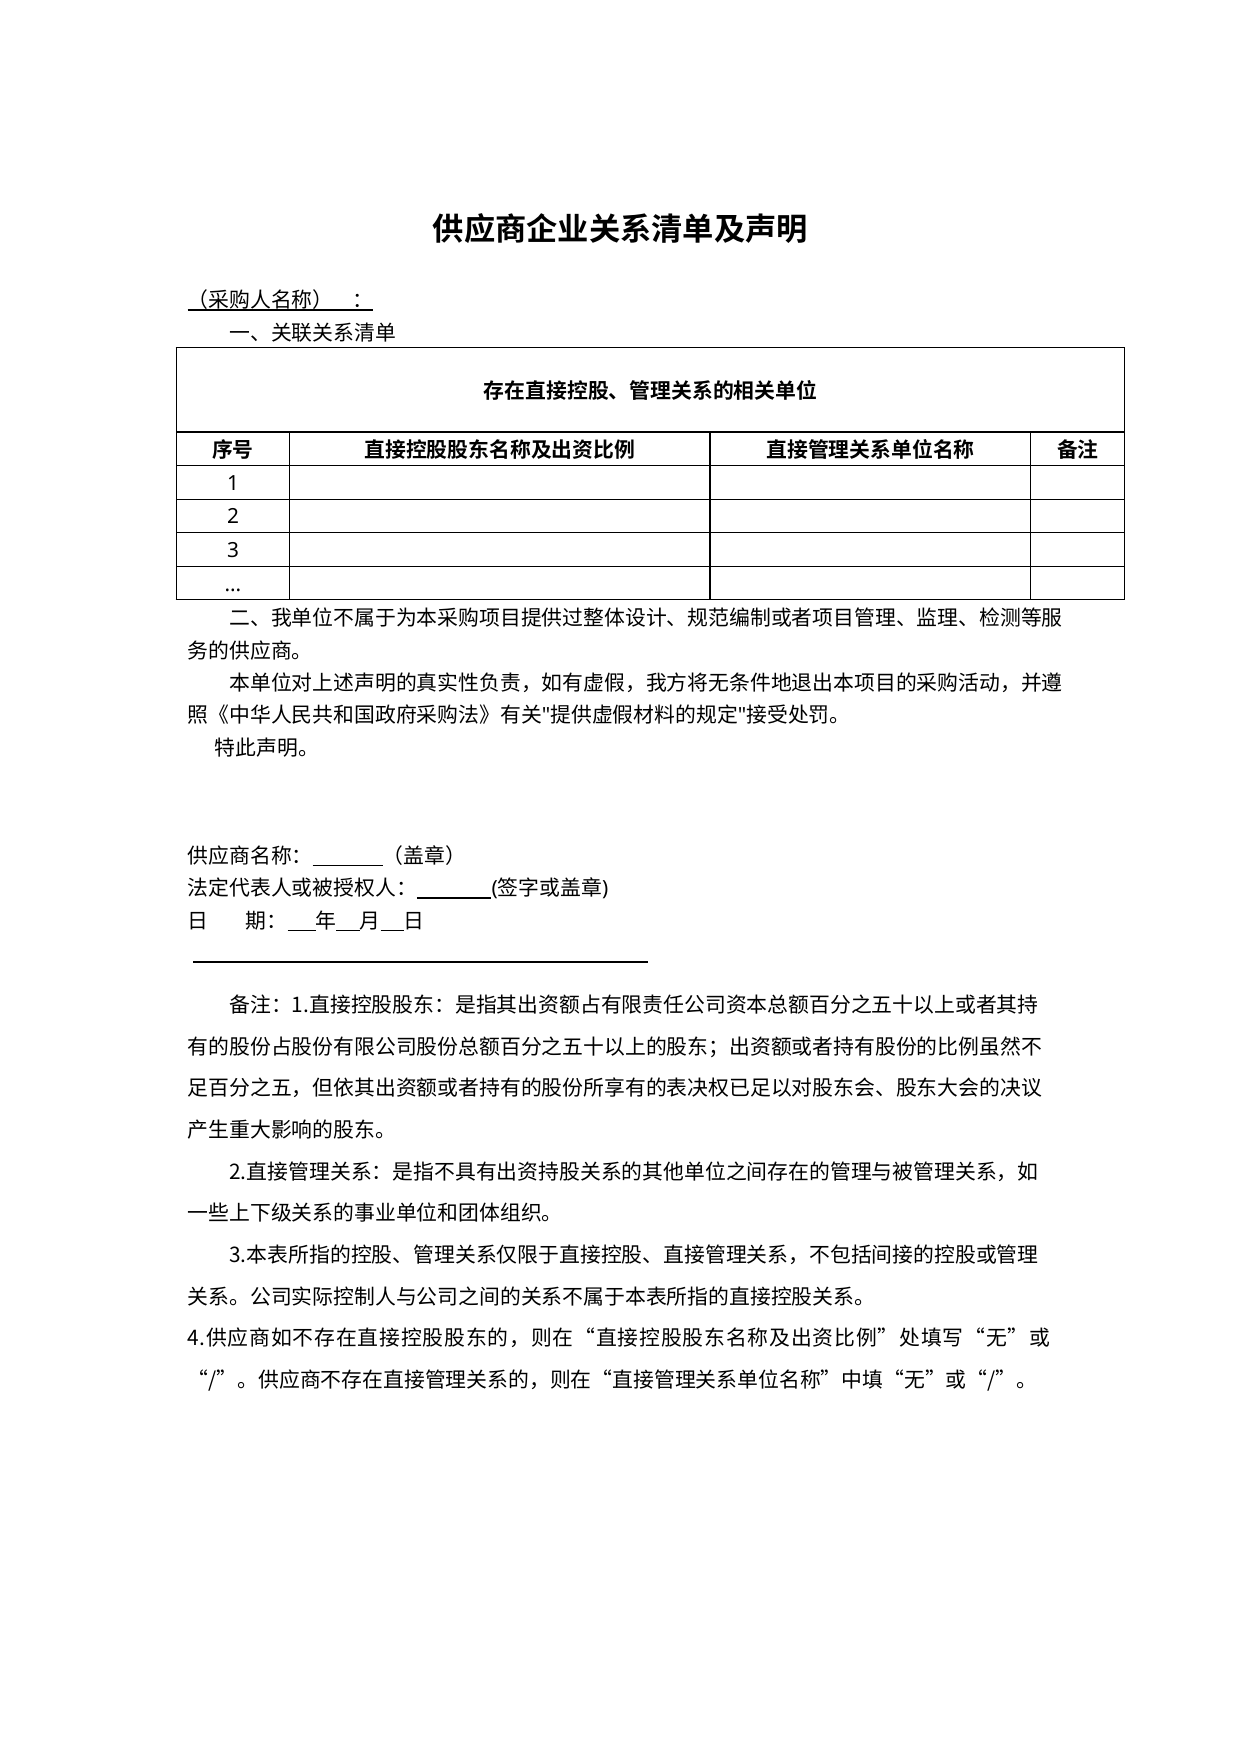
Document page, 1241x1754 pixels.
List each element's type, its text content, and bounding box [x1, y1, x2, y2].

table_cell 备注 [1031, 433, 1124, 465]
table_header 存在直接控股、管理关系的相关单位 [177, 348, 1124, 431]
table_cell ... [177, 567, 289, 599]
table_cell 序号 [177, 433, 289, 465]
text 供应商名称： （盖章） [187, 838, 1053, 870]
table_cell [711, 533, 1030, 566]
table_cell [711, 500, 1030, 532]
table_cell [290, 533, 709, 566]
table_cell 1 [177, 466, 289, 498]
text 一、关联关系清单 [187, 314, 1073, 347]
table_cell 2 [177, 500, 289, 532]
text 备注：1.直接控股股东：是指其出资额占有限责任公司资本总额百分之五十以上或者其持有的股份占股份有限公司股份总额百分之五十以上的股东；出资额或者持有股份的比例虽然不足百分之五，但依其出资额或者持有的股份所享有的表决权已足以对股东会、股东大会的决议产生重大影响的股东。 [187, 979, 1053, 1146]
table_cell [1031, 533, 1124, 566]
text 二、我单位不属于为本采购项目提供过整体设计、规范编制或者项目管理、监理、检测等服务的供应商。 [187, 600, 1073, 665]
text 4.供应商如不存在直接控股股东的，则在“直接控股股东名称及出资比例”处填写“无”或“/”。供应商不存在直接管理关系的，则在“直接管理关系单位名称”中填“无”或“/”。 [187, 1312, 1053, 1396]
text 供应商企业关系清单及声明 [188, 194, 1053, 259]
table_cell [1031, 500, 1124, 532]
table_cell [290, 567, 709, 599]
text 2.直接管理关系：是指不具有出资持股关系的其他单位之间存在的管理与被管理关系，如一些上下级关系的事业单位和团体组织。 [187, 1146, 1053, 1229]
text 法定代表人或被授权人： (签字或盖章) [187, 870, 1053, 903]
table_cell 3 [177, 533, 289, 566]
text 3.本表所指的控股、管理关系仅限于直接控股、直接管理关系，不包括间接的控股或管理关系。公司实际控制人与公司之间的关系不属于本表所指的直接控股关系。 [187, 1229, 1053, 1312]
table_cell [1031, 466, 1124, 498]
text （采购人名称） ： [187, 282, 1073, 314]
table_cell [1031, 567, 1124, 599]
table_cell 直接控股股东名称及出资比例 [290, 433, 709, 465]
text 日 期： 年 月 日 [187, 903, 1053, 935]
table_cell 直接管理关系单位名称 [711, 433, 1030, 465]
text 本单位对上述声明的真实性负责，如有虚假，我方将无条件地退出本项目的采购活动，并遵照《中华人民共和国政府采购法》有关"提供虚假材料的规定"接受处罚。 特此声明。 [187, 665, 1073, 763]
table_cell [290, 500, 709, 532]
table_cell [290, 466, 709, 498]
table_cell [711, 567, 1030, 599]
table_cell [711, 466, 1030, 498]
